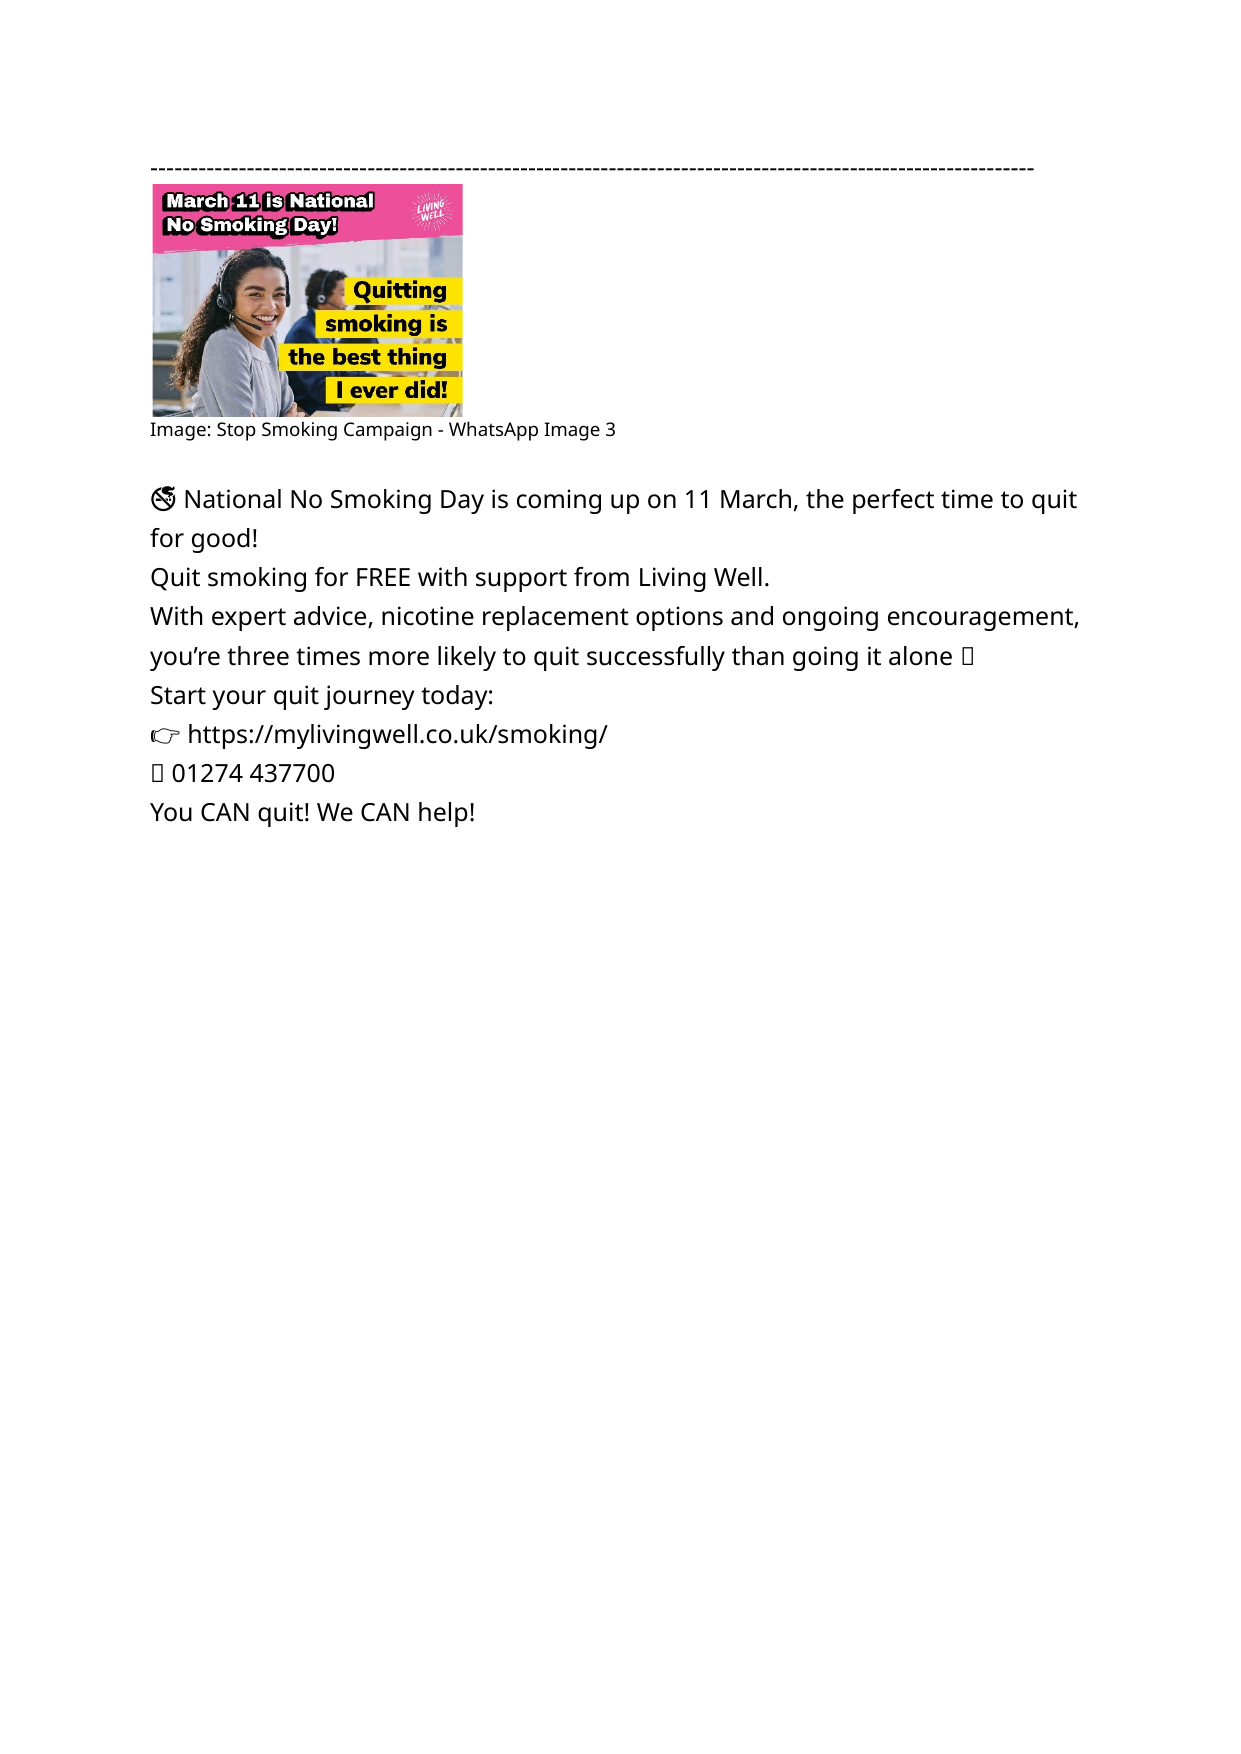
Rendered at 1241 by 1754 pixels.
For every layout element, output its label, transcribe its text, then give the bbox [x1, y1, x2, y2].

text You CAN quit! We CAN help! [150, 795, 1090, 868]
text Quit smoking for FREE with support from Living Well. With expert advice, nicotine replacement options and ongoing encouragement, you’re three times more likely to quit successfully than going it alone 💪 [150, 560, 1090, 672]
picture [152, 184, 463, 417]
text -------------------------------------------------------------------------------------------------------------- [150, 150, 1090, 184]
text 🚭 National No Smoking Day is coming up on 11 March, the perfect time to quit for good! [150, 481, 1090, 555]
text Start your quit journey today: 👉 https://mylivingwell.co.uk/smoking/ 📞 01274 437700 [150, 677, 1090, 790]
